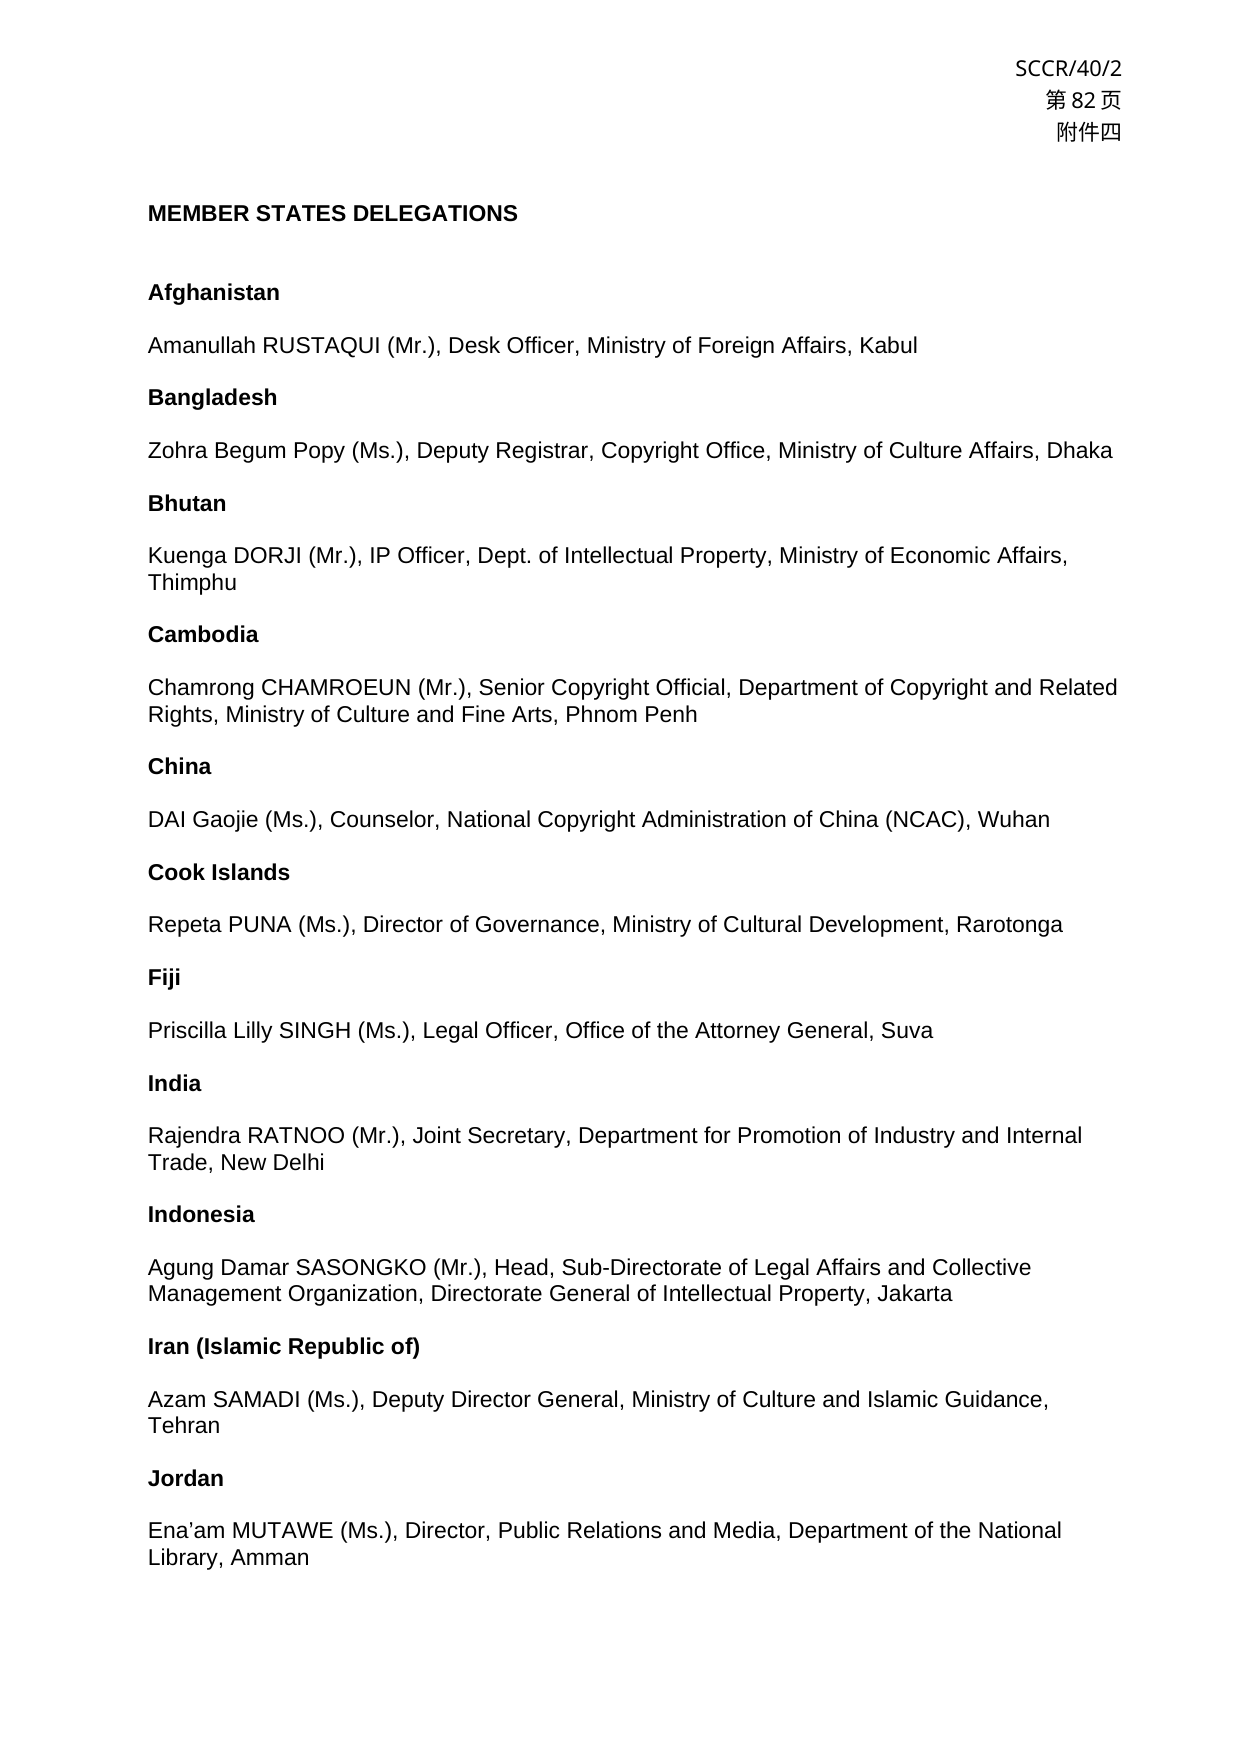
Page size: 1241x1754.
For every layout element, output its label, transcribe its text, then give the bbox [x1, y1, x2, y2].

text Fiji [148, 964, 1122, 990]
text Jordan [148, 1465, 1122, 1491]
text China [148, 753, 1122, 779]
list DAI Gaojie (Ms.), Counselor, National Copyright Administration of China (NCAC), Wuhan [148, 806, 1122, 832]
text Afghanistan [148, 279, 1122, 305]
text Bhutan [148, 490, 1122, 516]
text Repeta PUNA (Ms.), Director of Governance, Ministry of Cultural Development, Rarotonga [148, 911, 1122, 938]
text Cambodia [148, 621, 1122, 648]
list Chamrong CHAMROEUN (Mr.), Senior Copyright Official, Department of Copyright and Related Rights, Ministry of Culture and Fine Arts, Phnom Penh [148, 674, 1122, 727]
text Rajendra RATNOO (Mr.), Joint Secretary, Department for Promotion of Industry and Internal Trade, New Delhi [148, 1122, 1122, 1175]
list Kuenga DORJI (Mr.), IP Officer, Dept. of Intellectual Property, Ministry of Economic Affairs, Thimphu [148, 542, 1122, 595]
text Cook Islands [148, 859, 1122, 885]
text Amanullah RUSTAQUI (Mr.), Desk Officer, Ministry of Foreign Affairs, Kabul [148, 332, 1122, 358]
list Azam SAMADI (Ms.), Deputy Director General, Ministry of Culture and Islamic Guidance, Tehran [148, 1386, 1122, 1438]
list Ena’am MUTAWE (Ms.), Director, Public Relations and Media, Department of the National Library, Amman [148, 1517, 1122, 1570]
text Zohra Begum Popy (Ms.), Deputy Registrar, Copyright Office, Ministry of Culture Affairs, Dhaka [148, 437, 1122, 463]
text Agung Damar SASONGKO (Mr.), Head, Sub-Directorate of Legal Affairs and Collective Management Organization, Directorate General of Intellectual Property, Jakarta [148, 1254, 1122, 1307]
text Indonesia [148, 1201, 1122, 1228]
list Priscilla Lilly SINGH (Ms.), Legal Officer, Office of the Attorney General, Suva [148, 1017, 1122, 1043]
text India [148, 1069, 1122, 1096]
text MEMBER STATES DELEGATIONS [148, 200, 1122, 226]
text Bangladesh [148, 384, 1122, 411]
text Iran (Islamic Republic of) [148, 1333, 1122, 1359]
